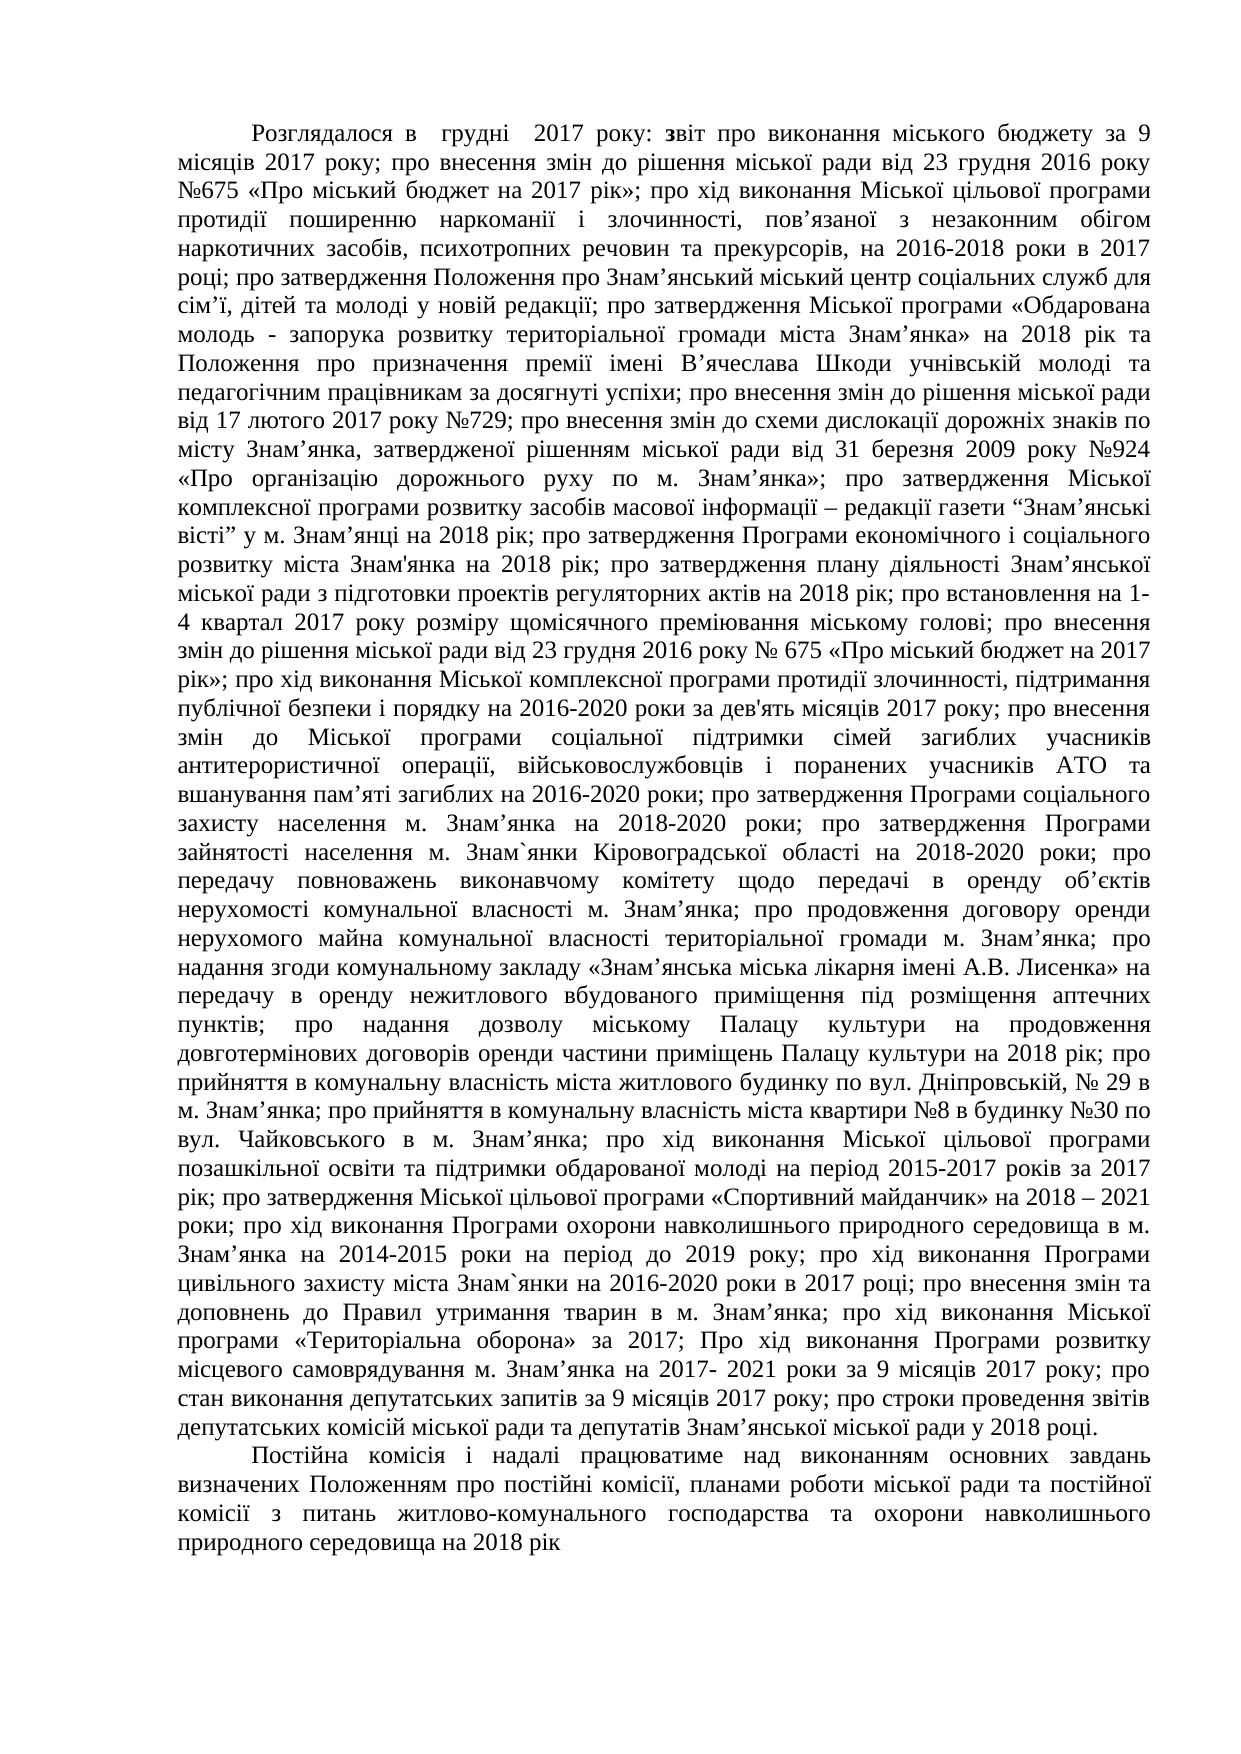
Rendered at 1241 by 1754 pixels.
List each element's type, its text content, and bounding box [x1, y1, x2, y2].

text Розглядалося в грудні 2017 року: звіт про виконання міського бюджету за 9 місяців 2017 року; про внесення змін до рішення міської ради від 23 грудня 2016 року №675 «Про міський бюджет на 2017 рік»; про хід виконання Міської цільової програми протидії поширенню наркоманії і злочинності, пов’язаної з незаконним обігом наркотичних засобів, психотропних речовин та прекурсорів, на 2016-2018 роки в 2017 році; про затвердження Положення про Знам’янський міський центр соціальних служб для сім’ї, дітей та молоді у новій редакції; про затвердження Міської програми «Обдарована молодь - запорука розвитку територіальної громади міста Знам’янка» на 2018 рік та Положення про призначення премії імені В’ячеслава Шкоди учнівській молоді та педагогічним працівникам за досягнуті успіхи; про внесення змін до рішення міської ради від 17 лютого 2017 року №729; про внесення змін до схеми дислокації дорожніх знаків по місту Знам’янка, затвердженої рішенням міської ради від 31 березня 2009 року №924 «Про організацію дорожнього руху по м. Знам’янка»; про затвердження Міської комплексної програми розвитку засобів масової інформації – редакції газети “Знам’янські вісті” у м. Знам’янці на 2018 рік; про затвердження Програми економічного і соціального розвитку міста Знам'янка на 2018 рік; про затвердження плану діяльності Знам’янської міської ради з підготовки проектів регуляторних актів на 2018 рік; про встановлення на 1-4 квартал 2017 року розміру щомісячного преміювання міському голові; про внесення змін до рішення міської ради від 23 грудня 2016 року № 675 «Про міський бюджет на 2017 рік»; про хід виконання Міської комплексної програми протидії злочинності, підтримання публічної безпеки і порядку на 2016-2020 роки за дев'ять місяців 2017 року; про внесення змін до Міської програми соціальної підтримки сімей загиблих учасників антитерористичної операції, військовослужбовців і поранених учасників АТО та вшанування пам’яті загиблих на 2016-2020 роки; про затвердження Програми соціального захисту населення м. Знам’янка на 2018-2020 роки; про затвердження Програми зайнятості населення м. Знам`янки Кіровоградської області на 2018-2020 роки; про передачу повноважень виконавчому комітету щодо передачі в оренду об’єктів нерухомості комунальної власності м. Знам’янка; про продовження договору оренди нерухомого майна комунальної власності територіальної громади м. Знам’янка; про надання згоди комунальному закладу «Знам’янська міська лікарня імені А.В. Лисенка» на передачу в оренду нежитлового вбудованого приміщення під розміщення аптечних пунктів; про надання дозволу міському Палацу культури на продовження довготермінових договорів оренди частини приміщень Палацу культури на 2018 рік; про прийняття в комунальну власність міста житлового будинку по вул. Дніпровській, № 29 в м. Знам’янка; про прийняття в комунальну власність міста квартири №8 в будинку №30 по вул. Чайковського в м. Знам’янка; про хід виконання Міської цільової програми позашкільної освіти та підтримки обдарованої молоді на період 2015-2017 років за 2017 рік; про затвердження Міської цільової програми «Спортивний майданчик» на 2018 – 2021 роки; про хід виконання Програми охорони навколишнього природного середовища в м. Знам’янка на 2014-2015 роки на період до 2019 року; про хід виконання Програми цивільного захисту міста Знам`янки на 2016-2020 роки в 2017 році; про внесення змін та доповнень до Правил утримання тварин в м. Знам’янка; про хід виконання Міської програми «Територіальна оборона» за 2017; Про хід виконання Програми розвитку місцевого самоврядування м. Знам’янка на 2017- 2021 роки за 9 місяців 2017 року; про стан виконання депутатських запитів за 9 місяців 2017 року; про строки проведення звітів депутатських комісій міської ради та депутатів Знам’янської міської ради у 2018 році. [177, 118, 1152, 1441]
text Постійна комісія і надалі працюватиме над виконанням основних завдань визначених Положенням про постійні комісії, планами роботи міської ради та постійної комісії з питань житлово-комунального господарства та охорони навколишнього природного середовища на 2018 рік [177, 1441, 1152, 1556]
